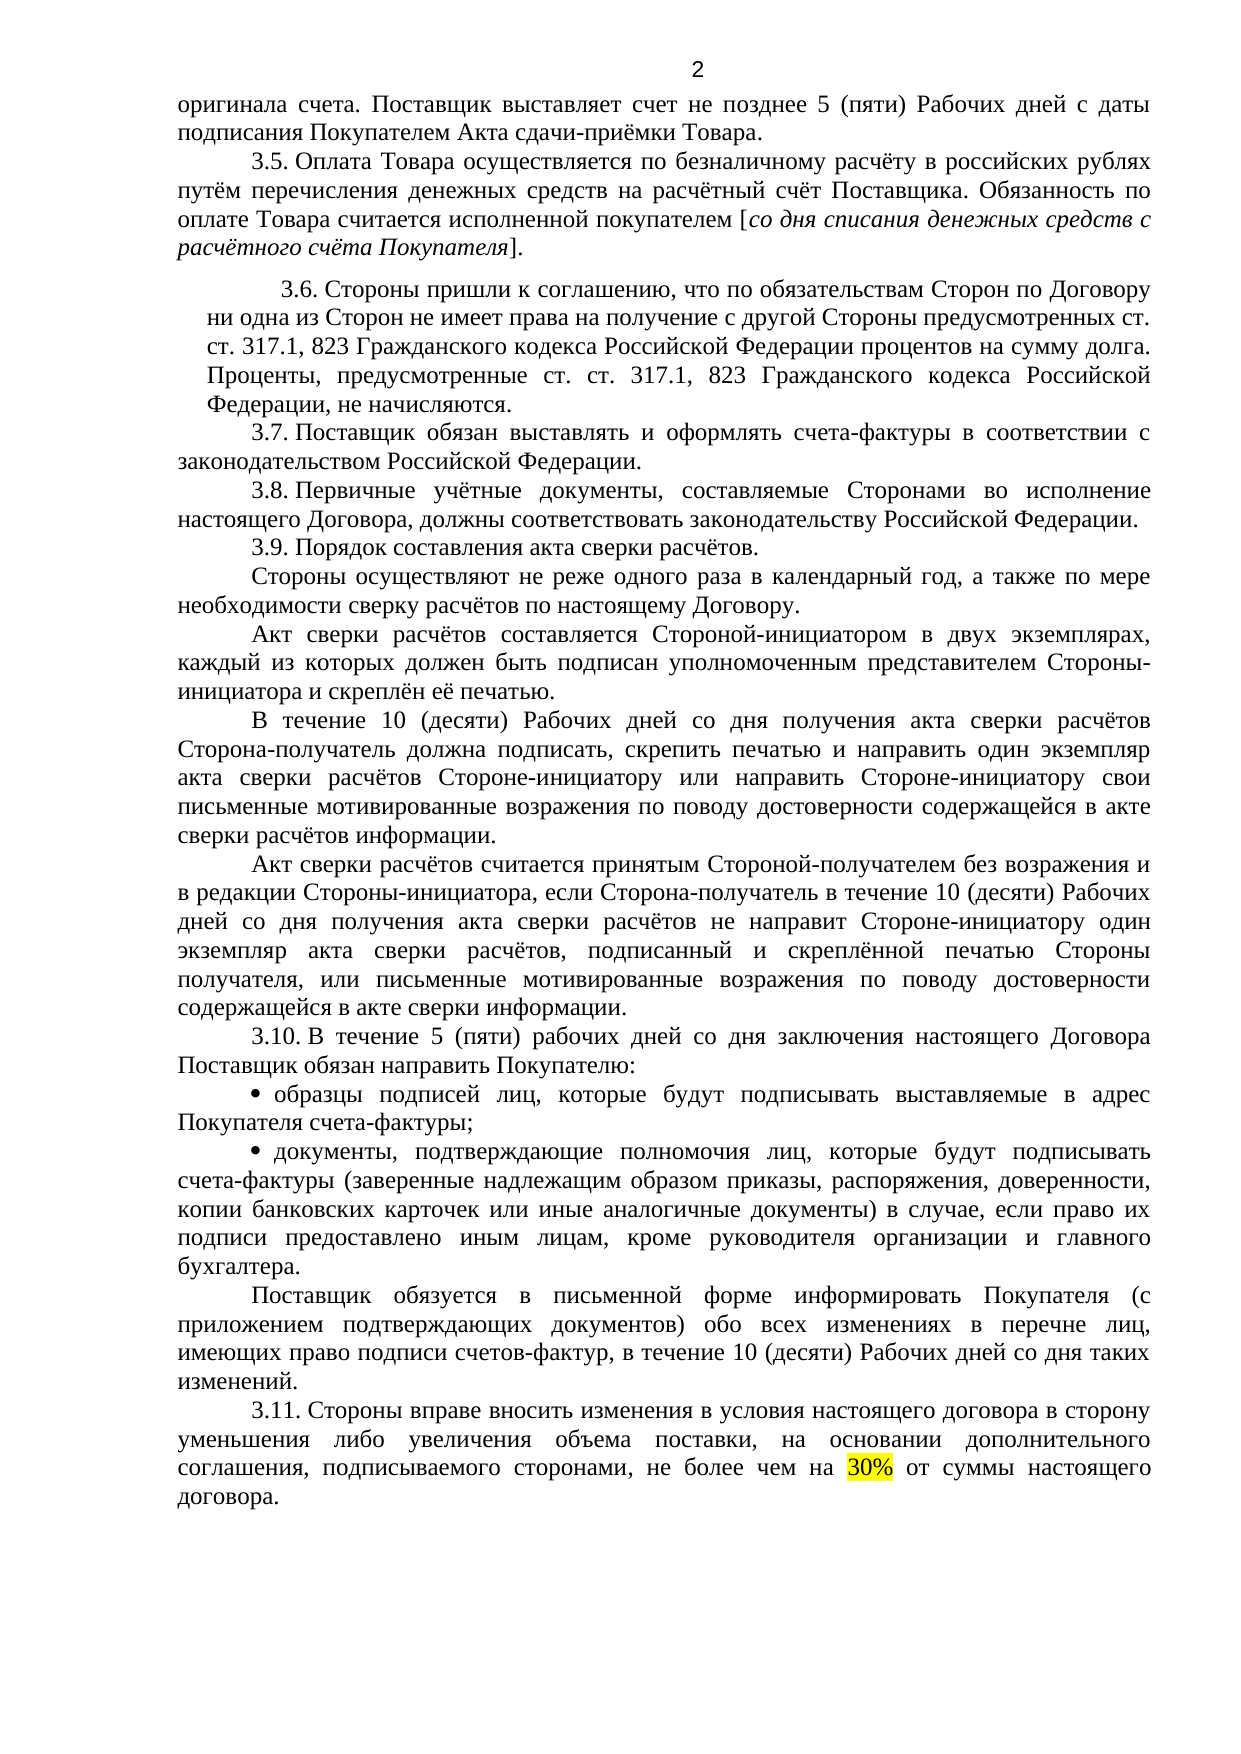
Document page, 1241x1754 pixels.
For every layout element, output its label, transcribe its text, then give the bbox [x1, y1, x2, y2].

text Акт сверки расчётов считается принятым Стороной-получателем без возражения и в редакции Стороны-инициатора, если Сторона-получатель в течение 10 (десяти) Рабочих дней со дня получения акта сверки расчётов не направит Стороне-инициатору один экземпляр акта сверки расчётов, подписанный и скреплённой печатью Стороны получателя, или письменные мотивированные возражения по поводу достоверности содержащейся в акте сверки информации. [177, 849, 1152, 1021]
list Стороны вправе вносить изменения в условия настоящего договора в сторону уменьшения либо увеличения объема поставки, на основании дополнительного соглашения, подписываемого сторонами, не более чем на 30% от суммы настоящего договора. [177, 1395, 1152, 1510]
text В течение 10 (десяти) Рабочих дней со дня получения акта сверки расчётов Сторона-получатель должна подписать, скрепить печатью и направить один экземпляр акта сверки расчётов Стороне-инициатору или направить Стороне-инициатору свои письменные мотивированные возражения по поводу достоверности содержащейся в акте сверки расчётов информации. [177, 705, 1152, 849]
text Поставщик обязуется в письменной форме информировать Покупателя (с приложением подтверждающих документов) обо всех изменениях в перечне лиц, имеющих право подписи счетов-фактур, в течение 10 (десяти) Рабочих дней со дня таких изменений. [177, 1280, 1152, 1395]
list документы, подтверждающие полномочия лиц, которые будут подписывать счета-фактуры (заверенные надлежащим образом приказы, распоряжения, доверенности, копии банковских карточек или иные аналогичные документы) в случае, если право их подписи предоставлено иным лицам, кроме руководителя организации и главного бухгалтера. [177, 1136, 1152, 1280]
list Первичные учётные документы, составляемые Сторонами во исполнение настоящего Договора, должны соответствовать законодательству Российской Федерации. [177, 475, 1152, 532]
list Оплата Товара осуществляется по безналичному расчёту в российских рублях путём перечисления денежных средств на расчётный счёт Поставщика. Обязанность по оплате Товара считается исполненной покупателем [со дня списания денежных средств с расчётного счёта Покупателя]. [177, 146, 1152, 261]
list Поставщик обязан выставлять и оформлять счета-фактуры в соответствии с законодательством Российской Федерации. [177, 417, 1152, 475]
list Порядок составления акта сверки расчётов. [177, 532, 1152, 561]
list образцы подписей лиц, которые будут подписывать выставляемые в адрес Покупателя счета-фактуры; [177, 1079, 1152, 1136]
text Акт сверки расчётов составляется Стороной-инициатором в двух экземплярах, каждый из которых должен быть подписан уполномоченным представителем Стороны-инициатора и скреплён её печатью. [177, 619, 1152, 705]
list В течение 5 (пяти) рабочих дней со дня заключения настоящего Договора Поставщик обязан направить Покупателю: [177, 1021, 1152, 1079]
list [177, 89, 1152, 146]
text Стороны осуществляют не реже одного раза в календарный год, а также по мере необходимости сверку расчётов по настоящему Договору. [177, 561, 1152, 619]
list Стороны пришли к соглашению, что по обязательствам Сторон по Договору ни одна из Сторон не имеет права на получение с другой Стороны предусмотренных ст. ст. 317.1, 823 Гражданского кодекса Российской Федерации процентов на сумму долга. Проценты, предусмотренные ст. ст. 317.1, 823 Гражданского кодекса Российской Федерации, не начисляются. [207, 274, 1152, 417]
